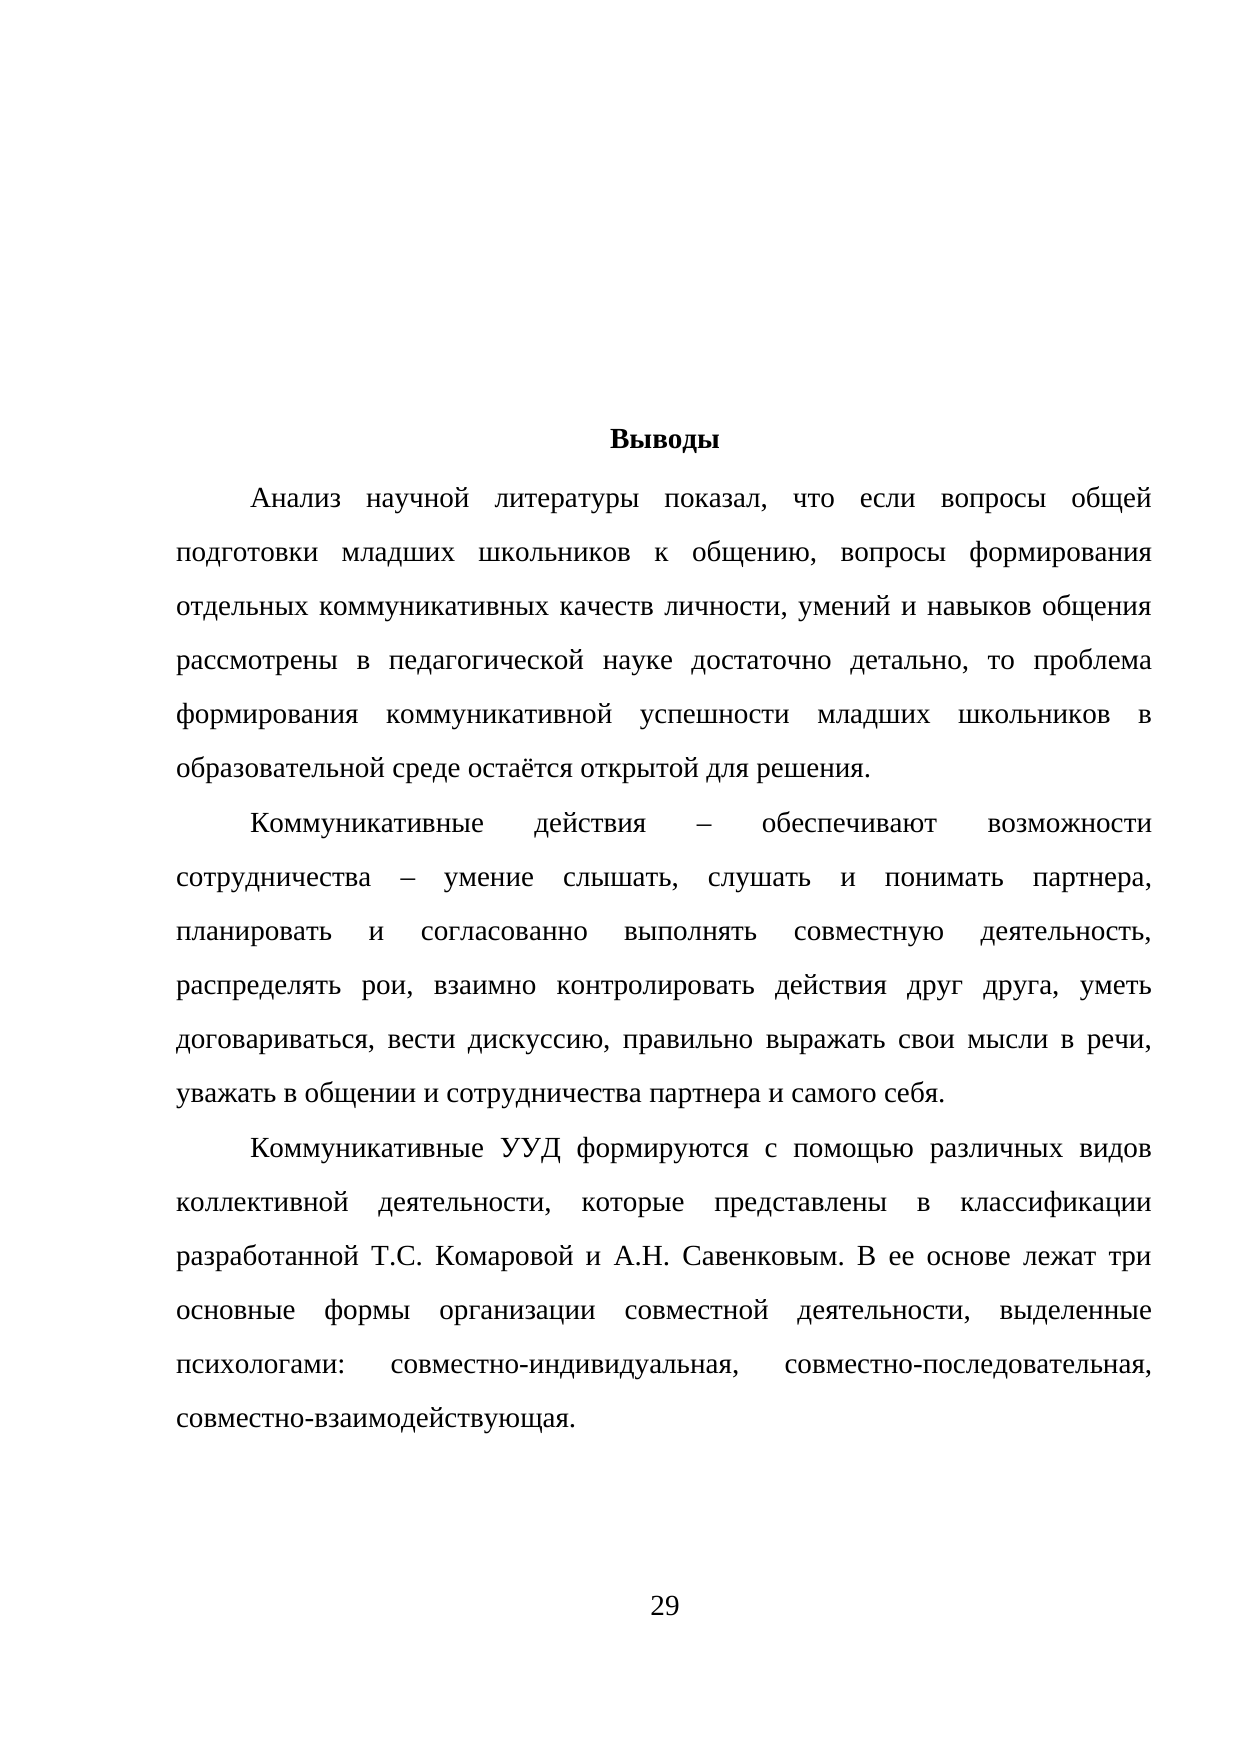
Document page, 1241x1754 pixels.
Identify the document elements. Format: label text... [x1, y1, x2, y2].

text Коммуникативные УУД формируются с помощью различных видов коллективной деятельности, которые представлены в классификации разработанной Т.С. Комаровой и А.Н. Савенковым. В ее основе лежат три основные формы организации совместной деятельности, выделенные психологами: совместно-индивидуальная, совместно-последовательная, совместно-взаимодействующая. [176, 1130, 1153, 1433]
text Анализ научной литературы показал, что если вопросы общей подготовки младших школьников к общению, вопросы формирования отдельных коммуникативных качеств личности, умений и навыков общения рассмотрены в педагогической науке достаточно детально, то проблема формирования коммуникативной успешности младших школьников в образовательной среде остаётся открытой для решения. [176, 480, 1153, 783]
subtitle Выводы [244, 421, 1086, 455]
text Коммуникативные действия – обеспечивают возможности сотрудничества – умение слышать, слушать и понимать партнера, планировать и согласованно выполнять совместную деятельность, распределять рои, взаимно контролировать действия друг друга, уметь договариваться, вести дискуссию, правильно выражать свои мысли в речи, уважать в общении и сотрудничества партнера и самого себя. [176, 805, 1153, 1108]
